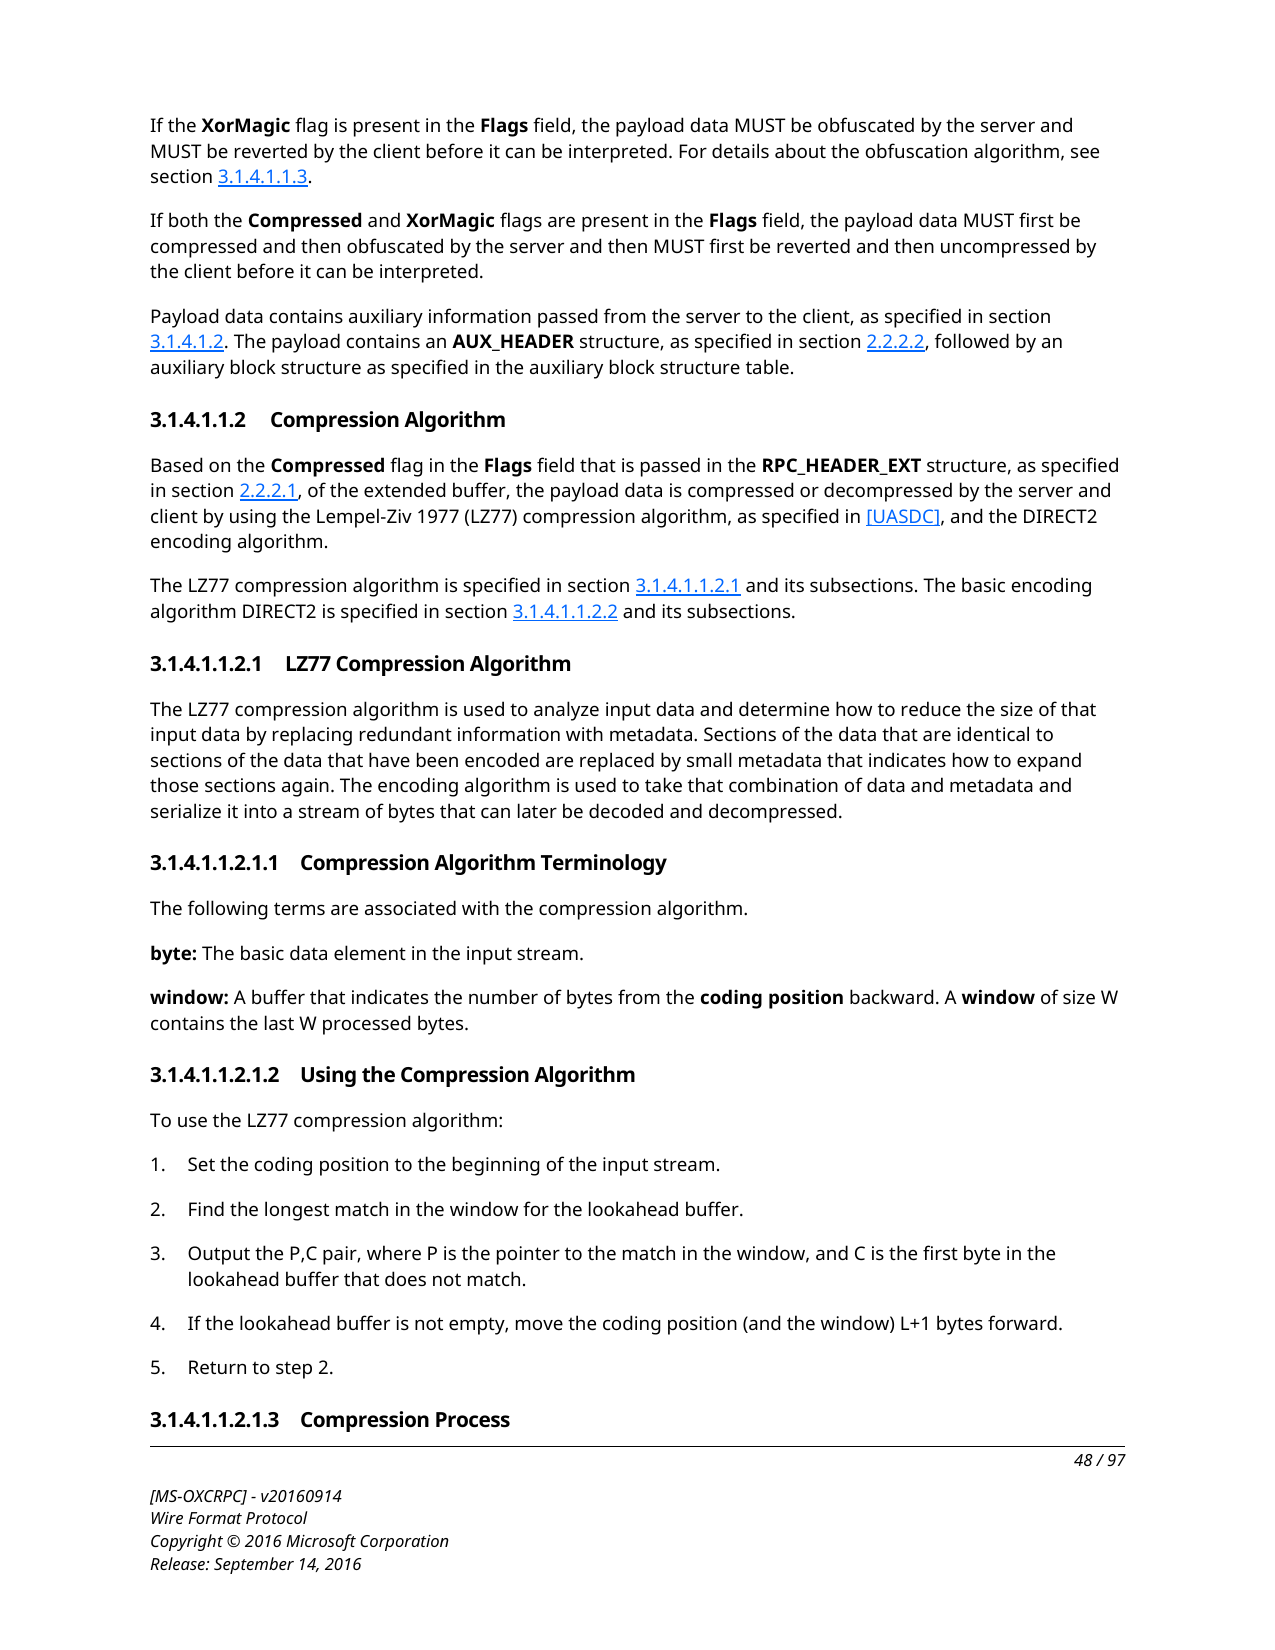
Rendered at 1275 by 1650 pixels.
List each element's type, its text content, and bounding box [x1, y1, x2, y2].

list Find the longest match in the window for the lookahead buffer. [150, 1196, 1125, 1222]
text If both the Compressed and XorMagic flags are present in the Flags field, the payload data MUST first be compressed and then obfuscated by the server and then MUST first be reverted and then uncompressed by the client before it can be interpreted. [150, 208, 1125, 284]
text Based on the Compressed flag in the Flags field that is passed in the RPC_HEADER_EXT structure, as specified in section 2.2.2.1, of the extended buffer, the payload data is compressed or decompressed by the server and client by using the Lempel-Ziv 1977 (LZ77) compression algorithm, as specified in [UASDC], and the DIRECT2 encoding algorithm. [150, 452, 1125, 554]
text window: A buffer that indicates the number of bytes from the coding position backward. A window of size W contains the last W processed bytes. [150, 984, 1125, 1035]
text byte: The basic data element in the input stream. [150, 940, 1125, 966]
text To use the LZ77 compression algorithm: [150, 1107, 1125, 1133]
subtitle Using the Compression Algorithm [150, 1060, 1125, 1089]
text The LZ77 compression algorithm is used to analyze input data and determine how to reduce the size of that input data by replacing redundant information with metadata. Sections of the data that are identical to sections of the data that have been encoded are replaced by small metadata that indicates how to expand those sections again. The encoding algorithm is used to take that combination of data and metadata and serialize it into a stream of bytes that can later be decoded and decompressed. [150, 696, 1125, 823]
subtitle Compression Algorithm Terminology [150, 848, 1125, 877]
text The LZ77 compression algorithm is specified in section 3.1.4.1.1.2.1 and its subsections. The basic encoding algorithm DIRECT2 is specified in section 3.1.4.1.1.2.2 and its subsections. [150, 573, 1125, 624]
list Output the P,C pair, where P is the pointer to the match in the window, and C is the first byte in the lookahead buffer that does not match. [150, 1240, 1125, 1291]
subtitle Compression Algorithm [150, 405, 1125, 433]
subtitle LZ77 Compression Algorithm [150, 649, 1125, 677]
text The following terms are associated with the compression algorithm. [150, 896, 1125, 921]
list Return to step 2. [150, 1354, 1125, 1380]
subtitle Compression Process [150, 1405, 1125, 1433]
text If the XorMagic flag is present in the Flags field, the payload data MUST be obfuscated by the server and MUST be reverted by the client before it can be interpreted. For details about the obfuscation algorithm, see section 3.1.4.1.1.3. [150, 112, 1125, 189]
text Payload data contains auxiliary information passed from the server to the client, as specified in section 3.1.4.1.2. The payload contains an AUX_HEADER structure, as specified in section 2.2.2.2, followed by an auxiliary block structure as specified in the auxiliary block structure table. [150, 303, 1125, 380]
list If the lookahead buffer is not empty, move the coding position (and the window) L+1 bytes forward. [150, 1310, 1125, 1336]
list Set the coding position to the beginning of the input stream. [150, 1152, 1125, 1177]
